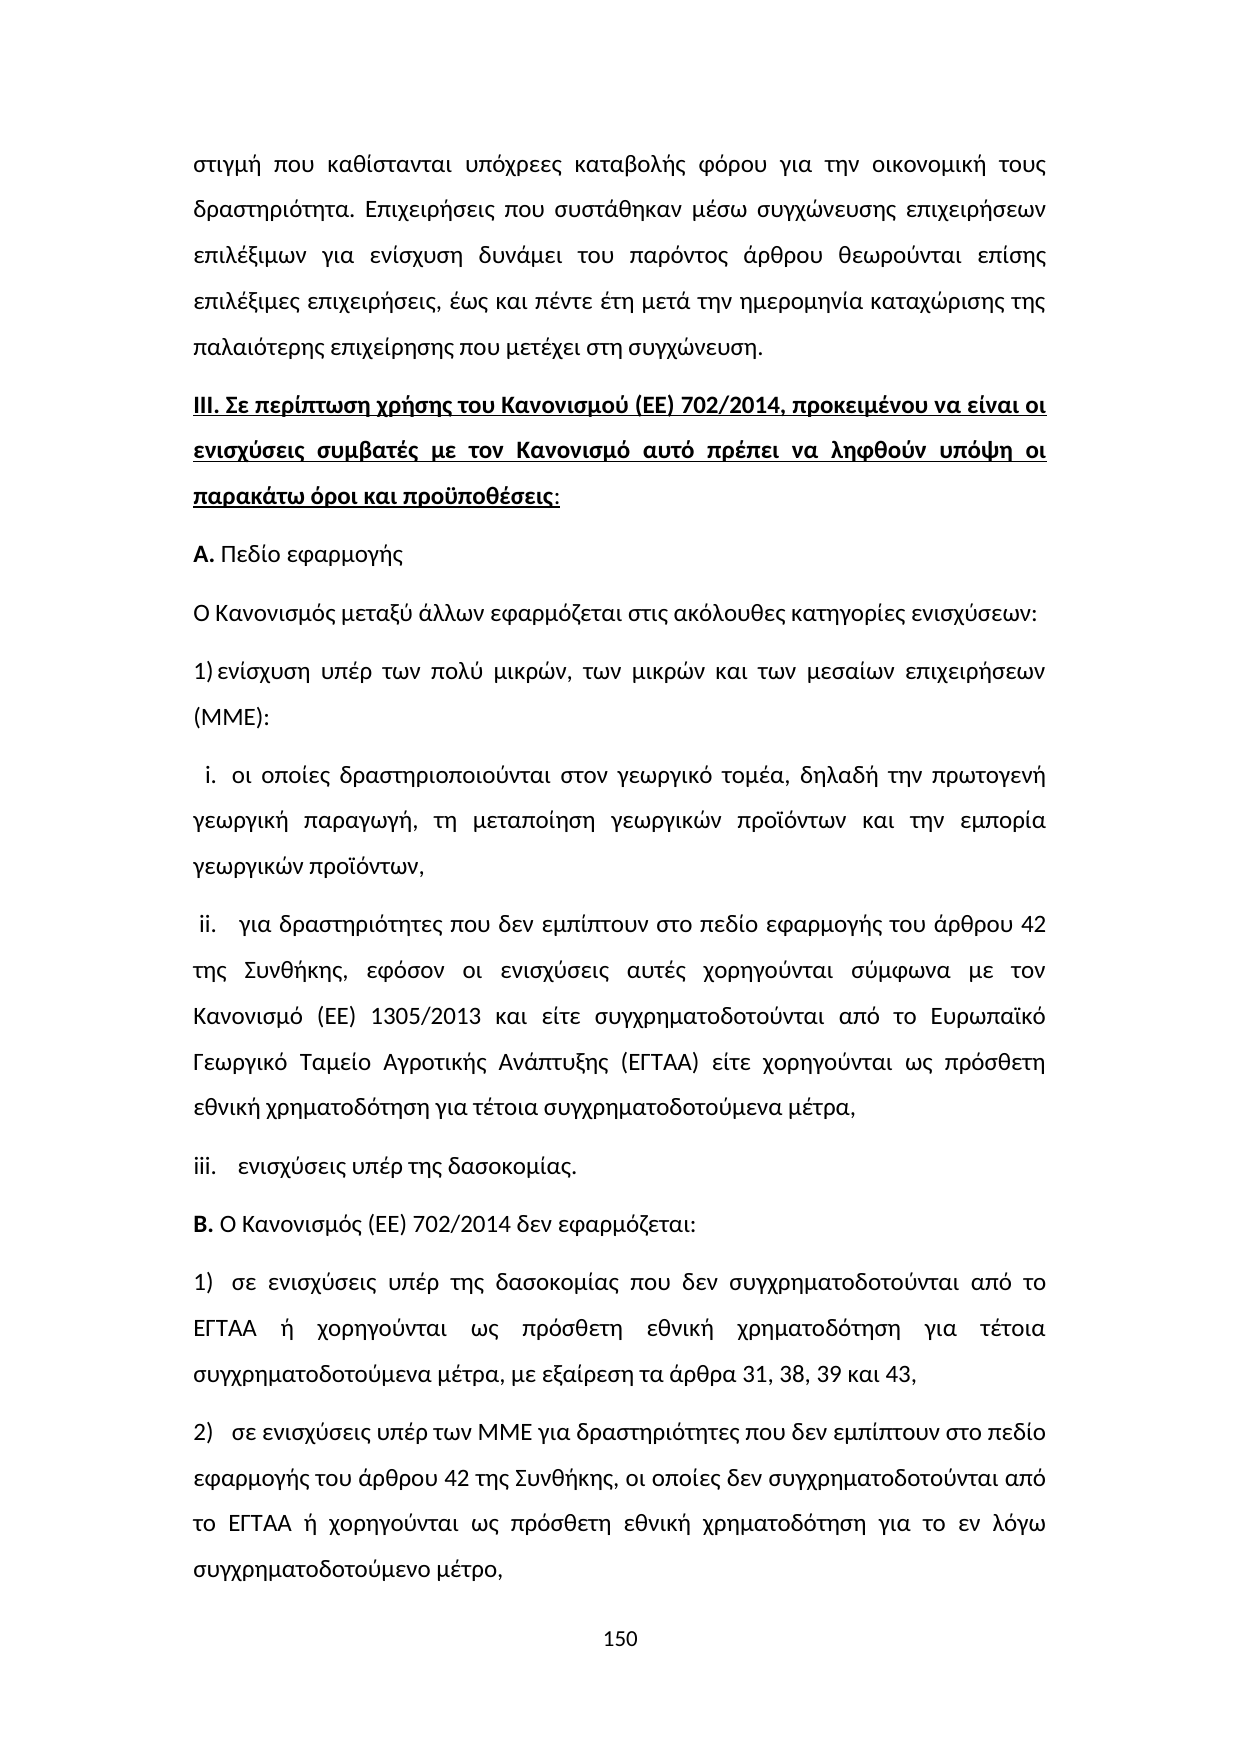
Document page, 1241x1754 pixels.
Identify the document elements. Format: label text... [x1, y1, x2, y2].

text ΙΙΙ. Σε περίπτωση χρήσης του Κανονισμού (ΕΕ) 702/2014, προκειμένου να είναι οι ενισχύσεις συμβατές με τον Κανονισμό αυτό πρέπει να ληφθούν υπόψη οι παρακάτω όροι και προϋποθέσεις: [193, 416, 1047, 461]
list οι οποίες δραστηριοποιούνται στον γεωργικό τομέα, δηλαδή την πρωτογενή γεωργική παραγωγή, τη μεταποίηση γεωργικών προϊόντων και την εμπορία γεωργικών προϊόντων, [193, 759, 1047, 881]
text 1) ενίσχυση υπέρ των πολύ μικρών, των μικρών και των μεσαίων επιχειρήσεων (ΜΜΕ): [193, 655, 1047, 731]
text Β. Ο Κανονισμός (ΕΕ) 702/2014 δεν εφαρμόζεται: [193, 1208, 1047, 1238]
text ΙΙΙ. Σε περίπτωση χρήσης του Κανονισμού (ΕΕ) 702/2014, προκειμένου να είναι οι ενισχύσεις συμβατές με τον Κανονισμό αυτό πρέπει να ληφθούν υπόψη οι παρακάτω όροι και προϋποθέσεις: [193, 462, 1047, 511]
text 1) σε ενισχύσεις υπέρ της δασοκομίας που δεν συγχρηματοδοτούνται από το ΕΓΤΑΑ ή χορηγούνται ως πρόσθετη εθνική χρηματοδότηση για τέτοια συγχρηματοδοτούμενα μέτρα, με εξαίρεση τα άρθρα 31, 38, 39 και 43, [193, 1266, 1047, 1388]
text ΙΙΙ. Σε περίπτωση χρήσης του Κανονισμού (ΕΕ) 702/2014, προκειμένου να είναι οι ενισχύσεις συμβατές με τον Κανονισμό αυτό πρέπει να ληφθούν υπόψη οι παρακάτω όροι και προϋποθέσεις: [193, 389, 1047, 415]
text Ο Κανονισμός μεταξύ άλλων εφαρμόζεται στις ακόλουθες κατηγορίες ενισχύσεων: [193, 597, 1047, 627]
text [193, 148, 1047, 361]
list ενισχύσεις υπέρ της δασοκομίας. [193, 1150, 1047, 1180]
text Α. Πεδίο εφαρμογής [193, 538, 1047, 569]
list για δραστηριότητες που δεν εμπίπτουν στο πεδίο εφαρμογής του άρθρου 42 της Συνθήκης, εφόσον οι ενισχύσεις αυτές χορηγούνται σύμφωνα με τον Κανονισμό (ΕΕ) 1305/2013 και είτε συγχρηματοδοτούνται από το Ευρωπαϊκό Γεωργικό Ταμείο Αγροτικής Ανάπτυξης (ΕΓΤΑΑ) είτε χορηγούνται ως πρόσθετη εθνική χρηματοδότηση για τέτοια συγχρηματοδοτούμενα μέτρα, [193, 909, 1047, 1122]
text 2) σε ενισχύσεις υπέρ των ΜΜΕ για δραστηριότητες που δεν εμπίπτουν στο πεδίο εφαρμογής του άρθρου 42 της Συνθήκης, οι οποίες δεν συγχρηματοδοτούνται από το ΕΓΤΑΑ ή χορηγούνται ως πρόσθετη εθνική χρηματοδότηση για το εν λόγω συγχρηματοδοτούμενο μέτρο, [193, 1416, 1047, 1584]
